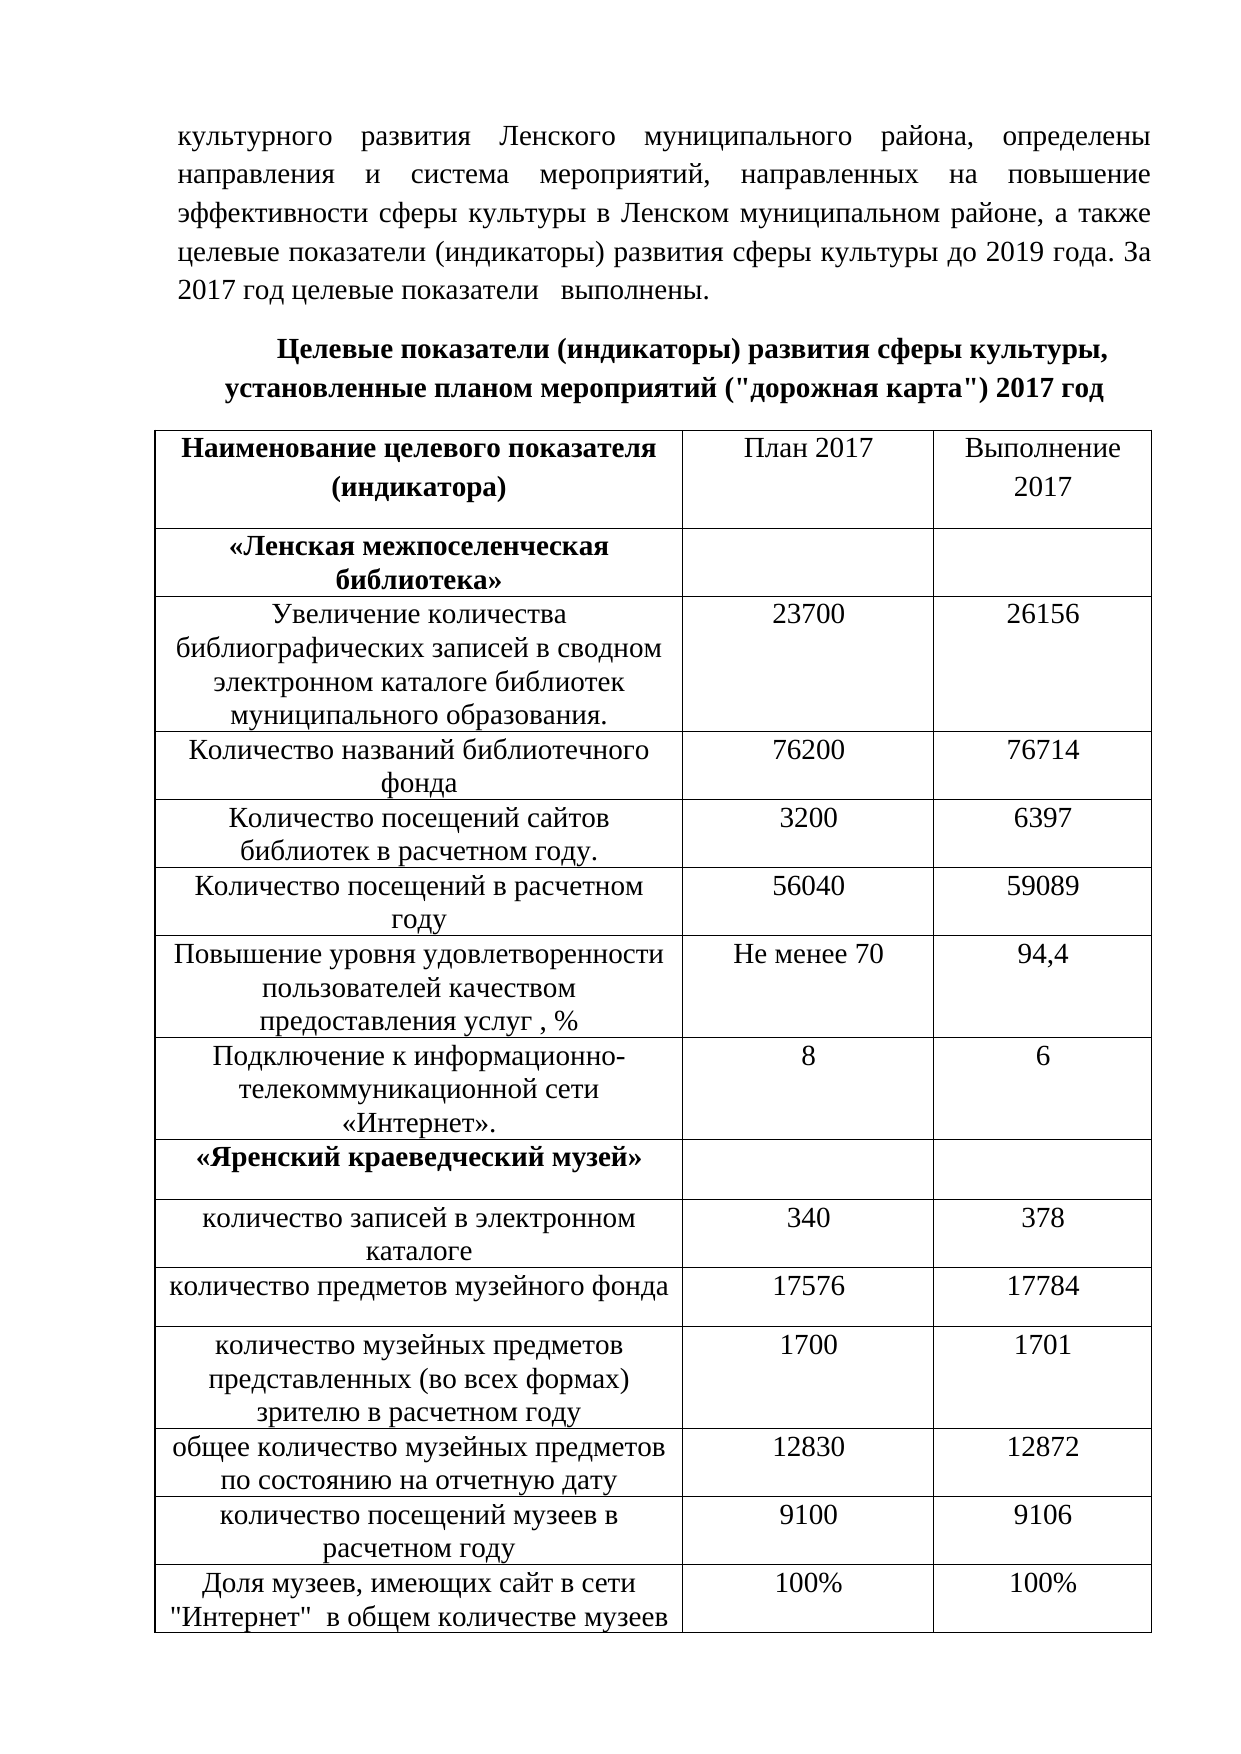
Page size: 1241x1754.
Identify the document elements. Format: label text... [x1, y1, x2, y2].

table_cell 6 [934, 1038, 1151, 1138]
table_cell 100% [934, 1565, 1151, 1632]
table_cell Увеличение количества библиографических записей в сводном электронном каталоге библиотек муниципального образования. [156, 597, 682, 731]
table_cell 9100 [683, 1497, 933, 1564]
table_cell Не менее 70 [683, 936, 933, 1037]
table_cell количество посещений музеев в расчетном году [156, 1497, 682, 1564]
table_header План 2017 [683, 431, 933, 527]
table_cell 9106 [934, 1497, 1151, 1564]
table_cell 1701 [934, 1327, 1151, 1428]
text Целевые показатели (индикаторы) развития сферы культуры, установленные планом мероприятий ("дорожная карта") 2017 год [177, 332, 1152, 404]
table_cell Количество посещений в расчетном году [156, 868, 682, 935]
table_cell [683, 529, 933, 596]
table_cell 340 [683, 1200, 933, 1267]
table_cell количество предметов музейного фонда [156, 1268, 682, 1326]
table_cell количество записей в электронном каталоге [156, 1200, 682, 1267]
table_cell 59089 [934, 868, 1151, 935]
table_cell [156, 1565, 682, 1632]
table_cell 100% [683, 1565, 933, 1632]
table_cell «Яренский краеведческий музей» [156, 1140, 682, 1199]
table_cell 1700 [683, 1327, 933, 1428]
table_cell 12872 [934, 1429, 1151, 1496]
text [177, 118, 1152, 306]
table_cell Количество названий библиотечного фонда [156, 732, 682, 799]
table_cell 17576 [683, 1268, 933, 1326]
table_header Выполнение 2017 [934, 431, 1151, 527]
table_cell «Ленская межпоселенческая библиотека» [156, 529, 682, 596]
table_cell 76200 [683, 732, 933, 799]
table_cell Подключение к информационно-телекоммуникационной сети «Интернет». [156, 1038, 682, 1138]
table_cell Количество посещений сайтов библиотек в расчетном году. [156, 800, 682, 867]
table_cell 12830 [683, 1429, 933, 1496]
table_cell 26156 [934, 597, 1151, 731]
table_cell 56040 [683, 868, 933, 935]
table_cell [683, 1140, 933, 1199]
table_cell 17784 [934, 1268, 1151, 1326]
table_cell 3200 [683, 800, 933, 867]
table_cell 8 [683, 1038, 933, 1138]
table_cell [934, 529, 1151, 596]
table_cell [934, 1140, 1151, 1199]
table_header Наименование целевого показателя (индикатора) [156, 431, 682, 527]
table_cell 378 [934, 1200, 1151, 1267]
table_cell 23700 [683, 597, 933, 731]
table_cell 94,4 [934, 936, 1151, 1037]
table_cell 76714 [934, 732, 1151, 799]
table_cell Повышение уровня удовлетворенности пользователей качеством предоставления услуг , % [156, 936, 682, 1037]
table_cell общее количество музейных предметов по состоянию на отчетную дату [156, 1429, 682, 1496]
table_cell 6397 [934, 800, 1151, 867]
table_cell количество музейных предметов представленных (во всех формах) зрителю в расчетном году [156, 1327, 682, 1428]
